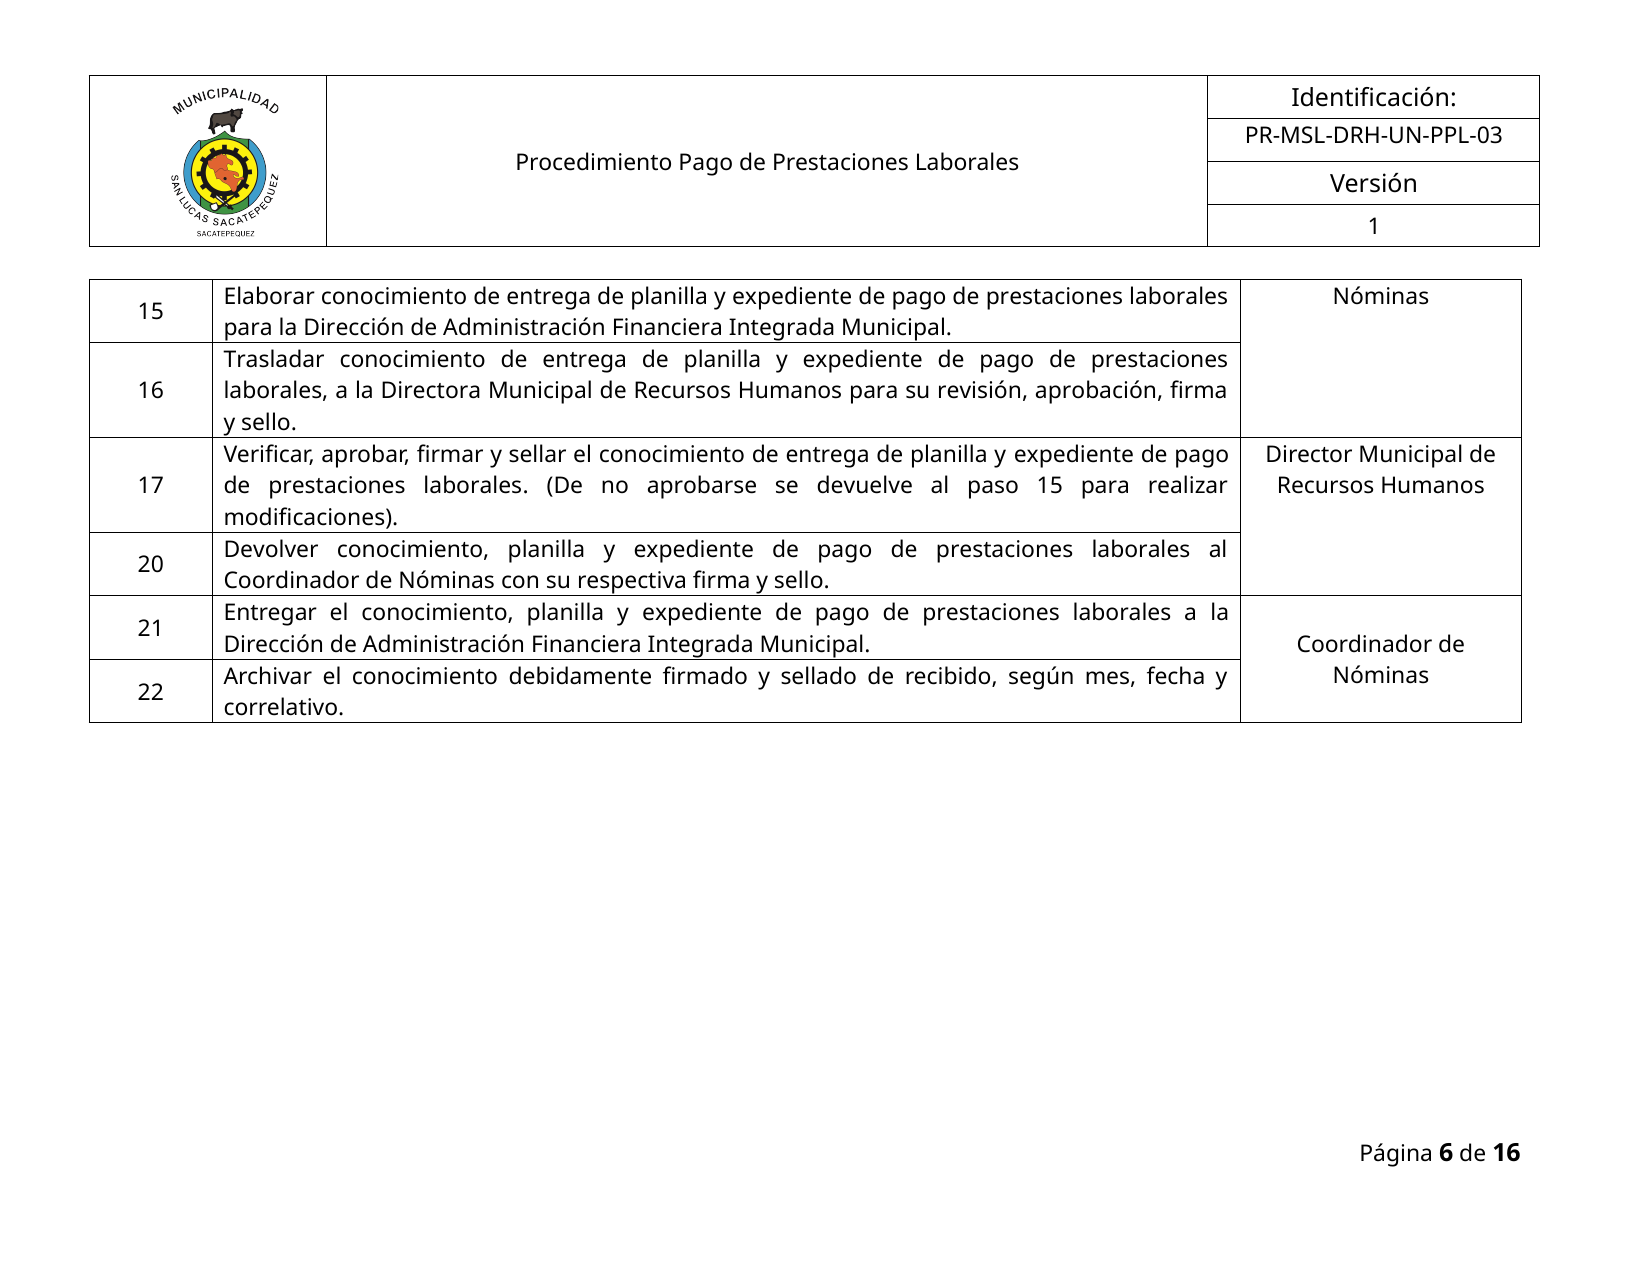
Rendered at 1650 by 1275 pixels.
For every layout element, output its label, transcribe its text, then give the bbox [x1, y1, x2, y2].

table_cell 15 [90, 280, 212, 342]
table_cell Archivar el conocimiento debidamente firmado y sellado de recibido, según mes, fecha y correlativo. [213, 660, 1240, 722]
table_cell Elaborar conocimiento de entrega de planilla y expediente de pago de prestaciones laborales para la Dirección de Administración Financiera Integrada Municipal. [213, 280, 1240, 342]
table_cell 17 [90, 438, 212, 532]
table_cell Trasladar conocimiento de entrega de planilla y expediente de pago de prestaciones laborales, a la Directora Municipal de Recursos Humanos para su revisión, aprobación, firma y sello. [213, 343, 1240, 437]
table_cell Entregar el conocimiento, planilla y expediente de pago de prestaciones laborales a la Dirección de Administración Financiera Integrada Municipal. [213, 596, 1240, 659]
table_cell 16 [90, 343, 212, 437]
table_cell 22 [90, 660, 212, 722]
table_cell 21 [90, 596, 212, 659]
table_cell Coordinador de Nóminas [1241, 596, 1521, 722]
table_cell Devolver conocimiento, planilla y expediente de pago de prestaciones laborales al Coordinador de Nóminas con su respectiva firma y sello. [213, 533, 1240, 595]
picture [171, 88, 279, 237]
table_cell Director Municipal de Recursos Humanos [1241, 438, 1521, 595]
table_cell Verificar, aprobar, firmar y sellar el conocimiento de entrega de planilla y expediente de pago de prestaciones laborales. (De no aprobarse se devuelve al paso 15 para realizar modificaciones). [213, 438, 1240, 532]
table_cell 20 [90, 533, 212, 595]
